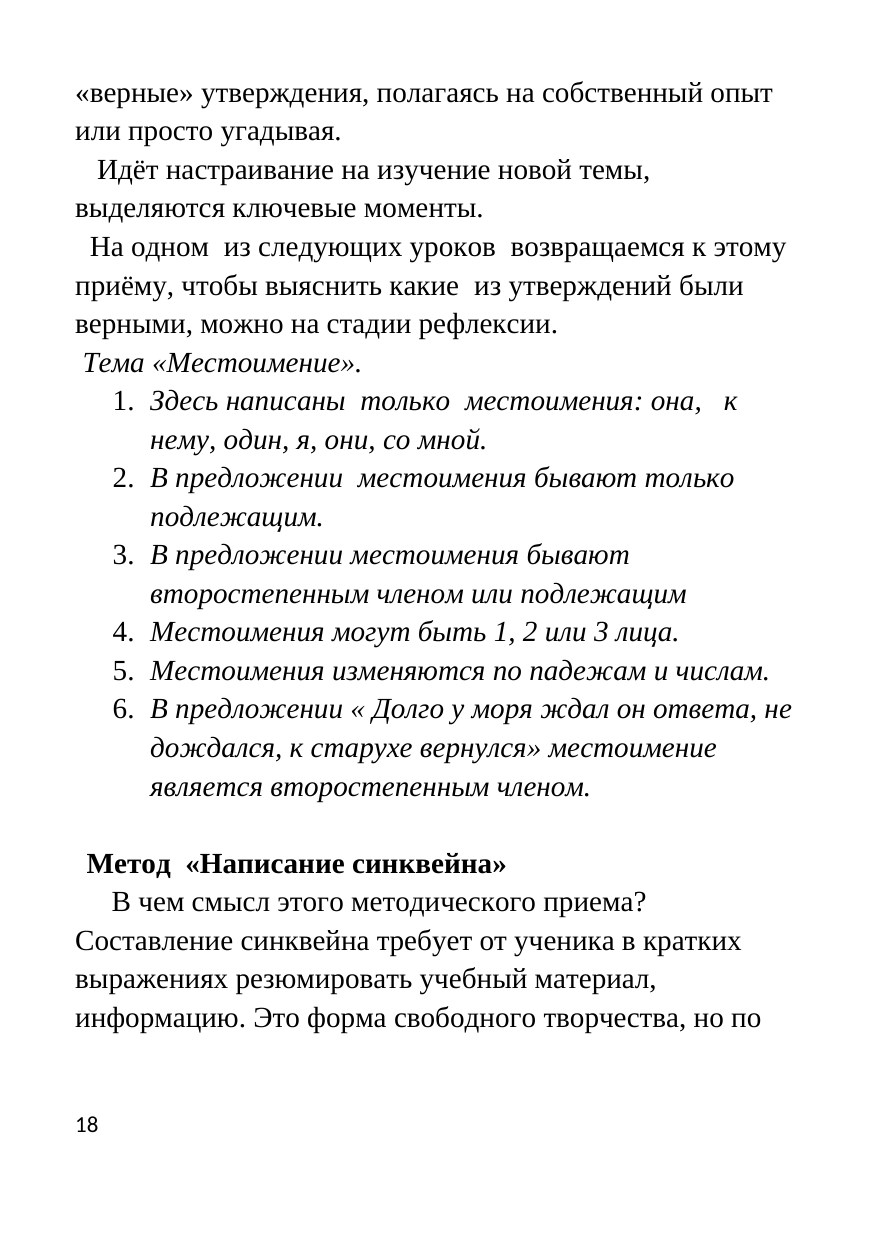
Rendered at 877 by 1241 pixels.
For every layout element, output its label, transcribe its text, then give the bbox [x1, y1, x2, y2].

text Идёт настраивание на изучение новой темы, выделяются ключевые моменты. [75, 268, 802, 340]
text Используется на стадии вызова, предлагается несколько утверждений по ещё не изученной теме. Дети выбирают «верные» утверждения, полагаясь на собственный опыт или просто угадывая. [75, 113, 802, 263]
list В предложении местоимения бывают второстепенным членом или подлежащим [112, 653, 802, 725]
list Местоимения могут быть 1, 2 или 3 лица. [112, 730, 802, 764]
text На одном из следующих уроков возвращаемся к этому приёму, чтобы выяснить какие из утверждений были верными, можно на стадии рефлексии. [75, 345, 802, 455]
text Метод «Верные – неверные утверждения» [75, 75, 802, 108]
list Здесь написаны только местоимения: она, к нему, один, я, они, со мной. [112, 499, 802, 571]
text Метод «Написание синквейна» [79, 961, 719, 995]
list В предложении местоимения бывают только подлежащим. [112, 576, 802, 648]
list В предложении « Долго у моря ждал он ответа, не дождался, к старухе вернулся» местоимение является второстепенным членом. [112, 807, 802, 918]
text Тема «Местоимение». [75, 460, 802, 494]
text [75, 1000, 802, 1072]
list Местоимения изменяются по падежам и числам. [112, 769, 802, 802]
